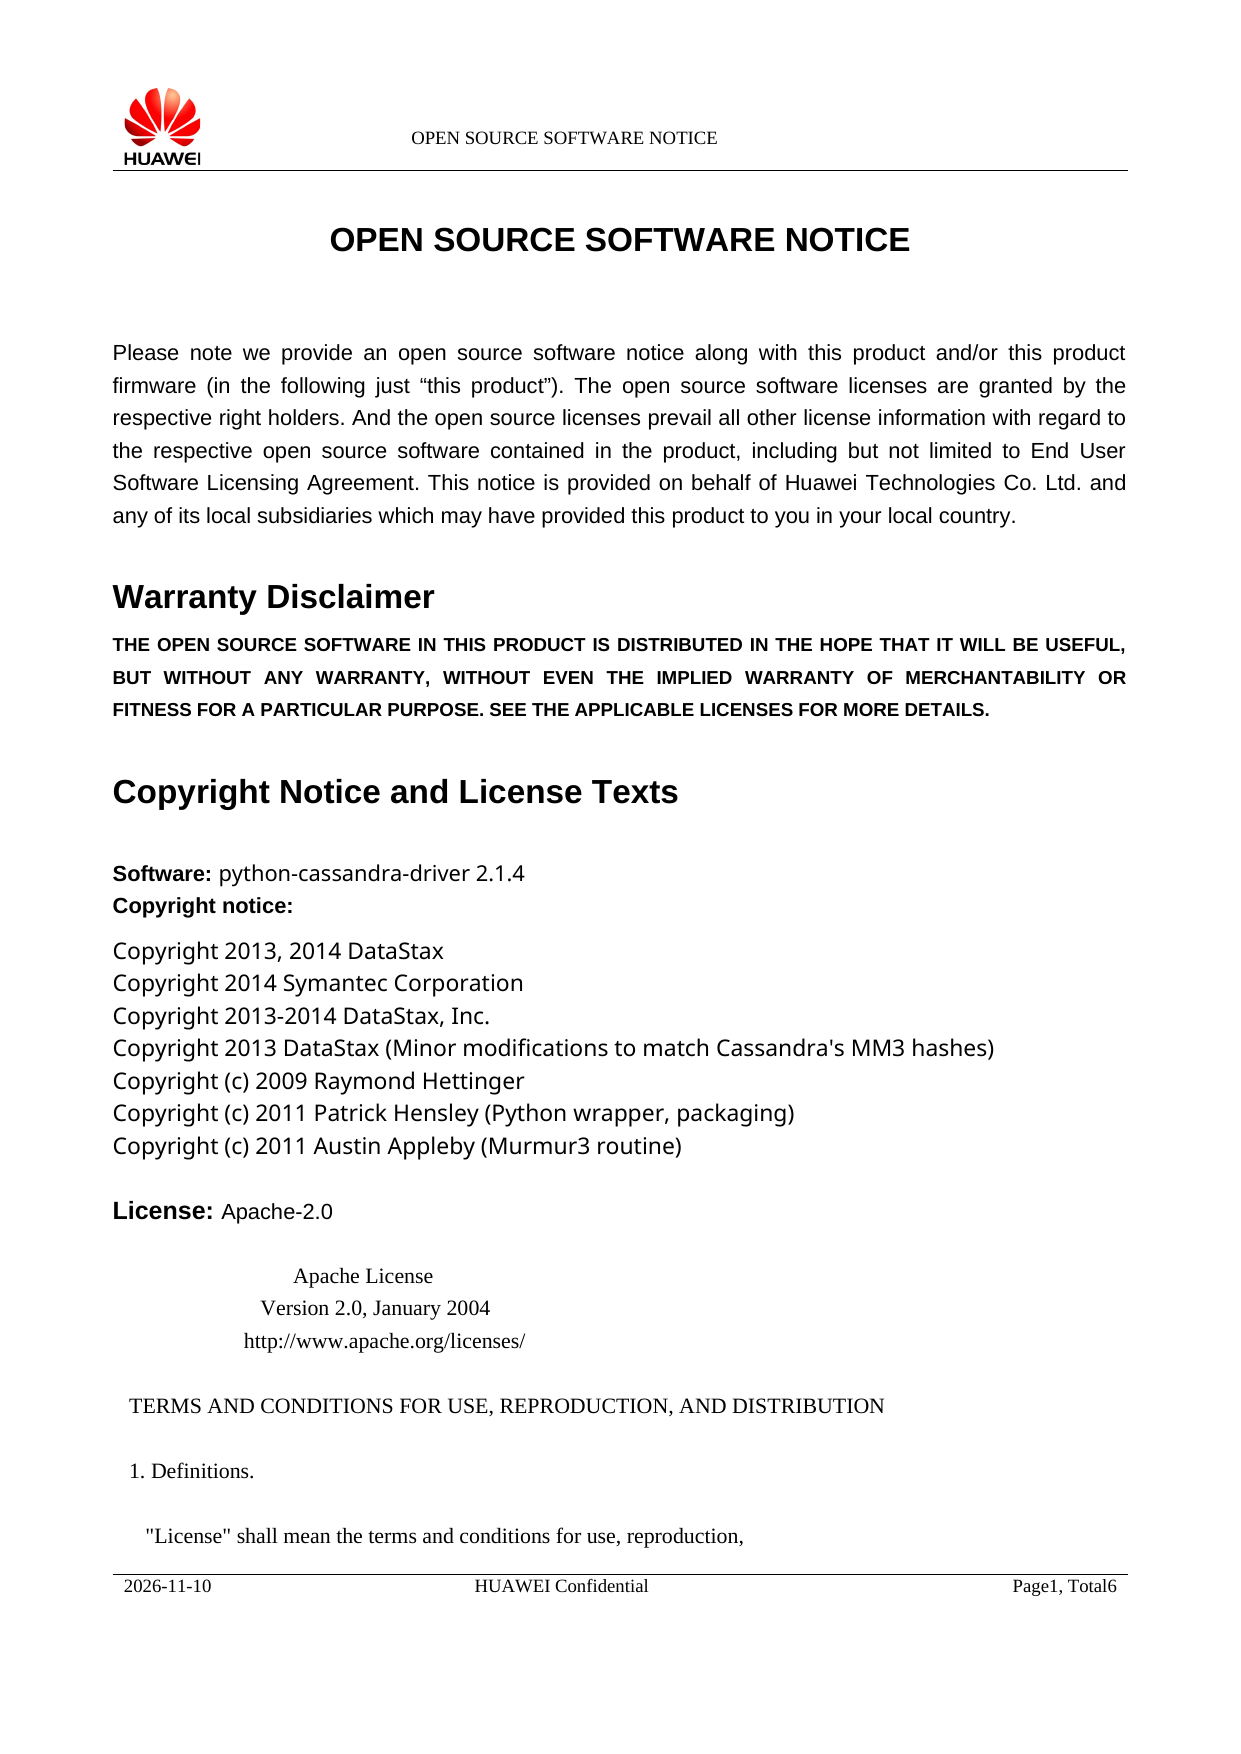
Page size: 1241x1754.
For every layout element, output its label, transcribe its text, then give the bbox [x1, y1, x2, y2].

text The open source software in this product is distributed in the hope that it will be useful, but WITHOUT ANY WARRANTY, without even the implied warranty of MERCHANTABILITY or FITNESS FOR A PARTICULAR PURPOSE. See the applicable licenses for more details. [112, 629, 1128, 726]
title Software: python-cassandra-driver 2.1.4 [112, 856, 1128, 889]
text Please note we provide an open source software notice along with this product and/or this product firmware (in the following just “this product”). The open source software licenses are granted by the respective right holders. And the open source licenses prevail all other license information with regard to the respective open source software contained in the product, including but not limited to End User Software Licensing Agreement. This notice is provided on behalf of Huawei Technologies Co. Ltd. and any of its local subsidiaries which may have provided this product to you in your local country. [112, 336, 1128, 531]
text Copyright Notice and License Texts [112, 759, 1128, 824]
text Warranty Disclaimer [112, 564, 1128, 629]
text Copyright 2013, 2014 DataStax Copyright 2014 Symantec Corporation Copyright 2013-2014 DataStax, Inc. Copyright 2013 DataStax (Minor modifications to match Cassandra's MM3 hashes) Copyright (c) 2009 Raymond Hettinger Copyright (c) 2011 Patrick Hensley (Python wrapper, packaging) Copyright (c) 2011 Austin Appleby (Murmur3 routine) [112, 934, 1128, 1194]
text Copyright notice: [112, 889, 1128, 921]
picture [124, 88, 201, 165]
text License: Apache-2.0 [112, 1194, 1128, 1226]
text OPEN SOURCE SOFTWARE NOTICE [112, 206, 1128, 271]
